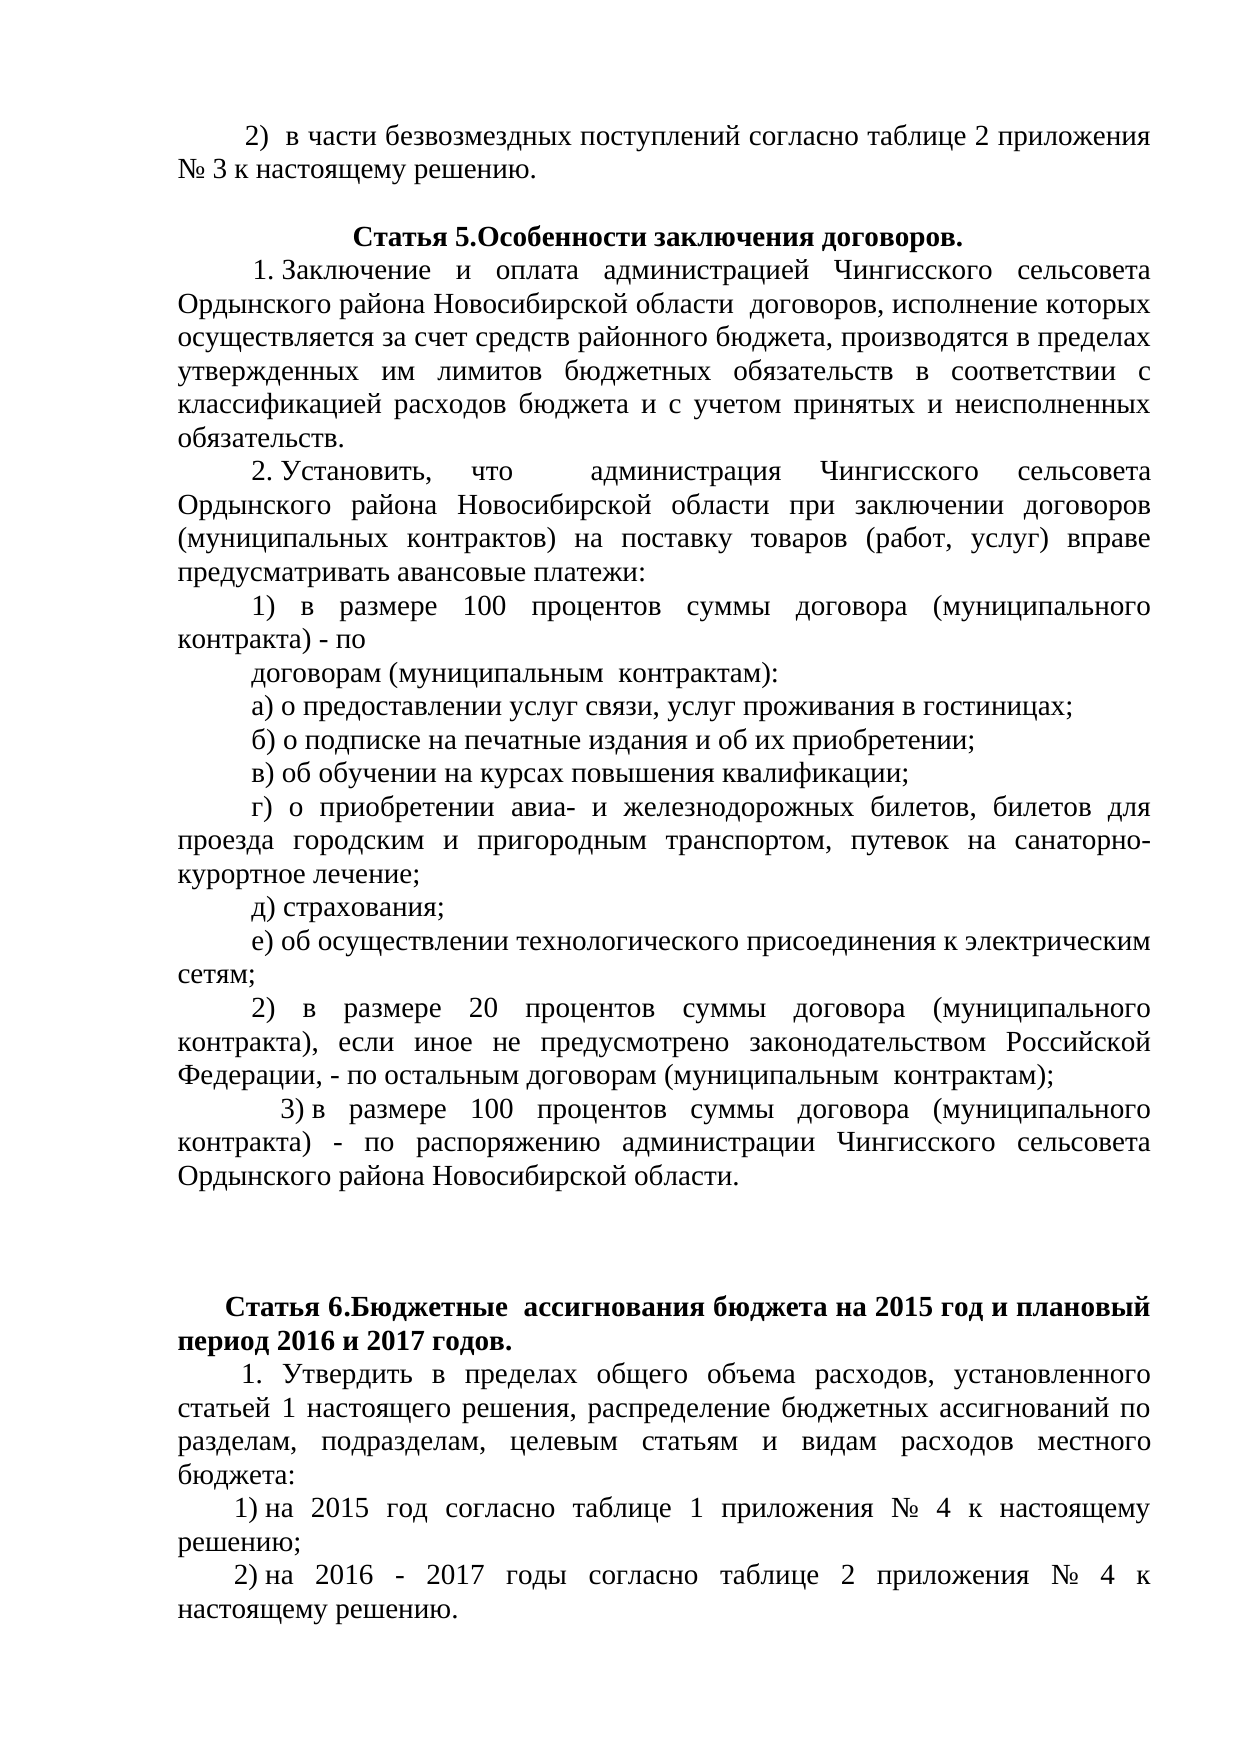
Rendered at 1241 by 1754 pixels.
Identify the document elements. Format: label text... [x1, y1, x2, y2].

text 1. Заключение и оплата администрацией Чингисского сельсовета Ордынского района Новосибирской области договоров, исполнение которых осуществляется за счет средств районного бюджета, производятся в пределах утвержденных им лимитов бюджетных обязательств в соответствии с классификацией расходов бюджета и с учетом принятых и неисполненных обязательств. [177, 252, 1152, 453]
text 1. Утвердить в пределах общего объема расходов, установленного статьей 1 настоящего решения, распределение бюджетных ассигнований по разделам, подразделам, целевым статьям и видам расходов местного бюджета: [177, 1356, 1152, 1490]
text б) о подписке на печатные издания и об их приобретении; [177, 722, 1152, 755]
text в) об обучении на курсах повышения квалификации; [177, 755, 1152, 789]
text договорам (муниципальным контрактам): [177, 655, 1152, 688]
text е) об осуществлении технологического присоединения к электрическим сетям; [177, 923, 1152, 990]
text 1) на 2015 год согласно таблице 1 приложения № 4 к настоящему решению; [177, 1490, 1152, 1557]
text 2. Установить, что администрация Чингисского сельсовета Ордынского района Новосибирской области при заключении договоров (муниципальных контрактов) на поставку товаров (работ, услуг) вправе предусматривать авансовые платежи: [177, 453, 1152, 588]
text Статья 5.Особенности заключения договоров. [177, 219, 1152, 252]
text Статья 6.Бюджетные ассигнования бюджета на 2015 год и плановый период 2016 и 2017 годов. [177, 1289, 1152, 1356]
text 2) на 2016 - 2017 годы согласно таблице 2 приложения № 4 к настоящему решению. [177, 1557, 1152, 1624]
text 3) в размере 100 процентов суммы договора (муниципального контракта) - по распоряжению администрации Чингисского сельсовета Ордынского района Новосибирской области. [177, 1091, 1152, 1191]
text а) о предоставлении услуг связи, услуг проживания в гостиницах; [177, 688, 1152, 722]
text 1) в размере 100 процентов суммы договора (муниципального контракта) - по [177, 588, 1152, 655]
text 2) в части безвозмездных поступлений согласно таблице 2 приложения № 3 к настоящему решению. [177, 118, 1152, 185]
text г) о приобретении авиа- и железнодорожных билетов, билетов для проезда городским и пригородным транспортом, путевок на санаторно-курортное лечение; [177, 789, 1152, 889]
text д) страхования; [177, 889, 1152, 923]
text 2) в размере 20 процентов суммы договора (муниципального контракта), если иное не предусмотрено законодательством Российской Федерации, - по остальным договорам (муниципальным контрактам); [177, 990, 1152, 1091]
